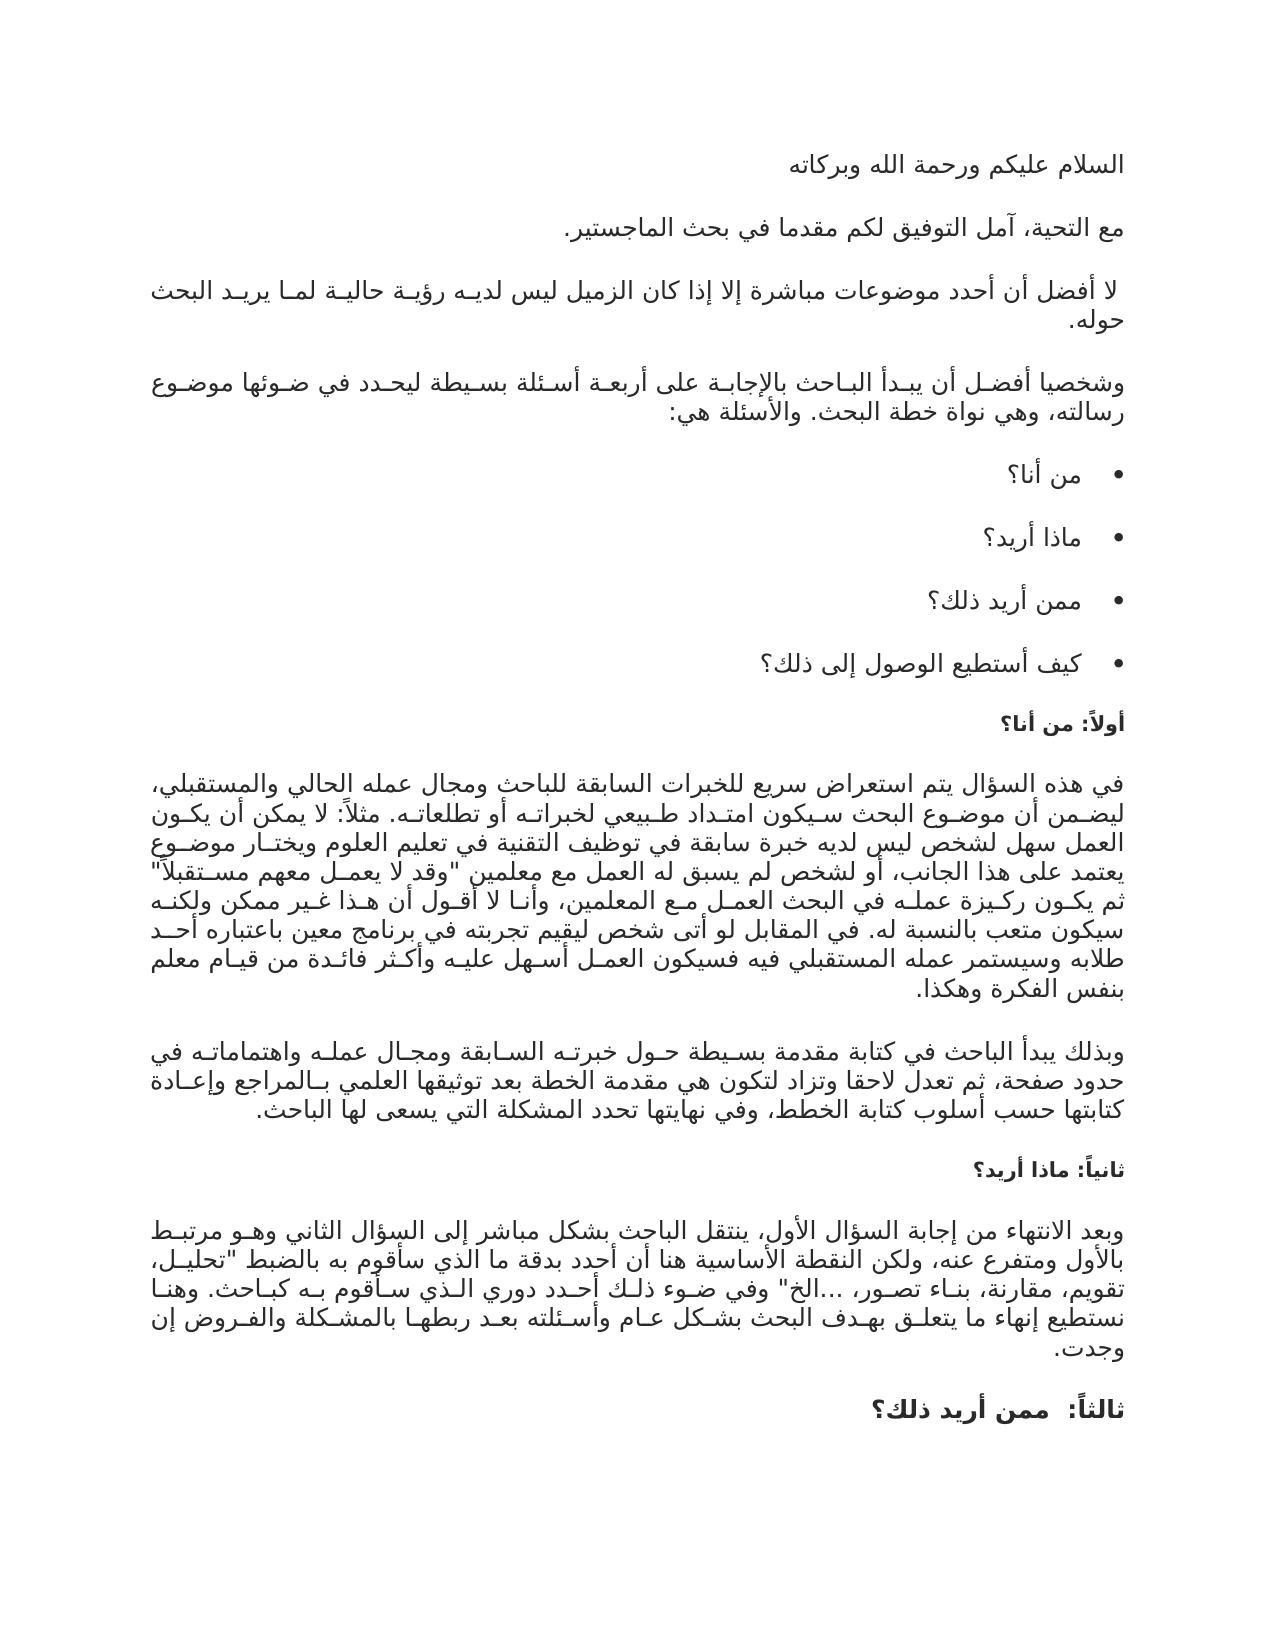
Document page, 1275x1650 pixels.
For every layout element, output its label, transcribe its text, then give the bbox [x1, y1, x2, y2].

list  من أنا؟ [150, 460, 1125, 489]
text السلام عليكم ورحمة الله وبركاته [150, 150, 1125, 179]
text وبذلك يبدأ الباحث في كتابة مقدمة بسيطة حول خبرته السابقة ومجال عمله واهتماماته في حدود صفحة، ثم تعدل لاحقا وتزاد لتكون هي مقدمة الخطة بعد توثيقها العلمي بالمراجع وإعادة كتابتها حسب أسلوب كتابة الخطط، وفي نهايتها تحدد المشكلة التي يسعى لها الباحث. [150, 1037, 1125, 1124]
text وشخصيا أفضل أن يبدأ الباحث بالإجابة على أربعة أسئلة بسيطة ليحدد في ضوئها موضوع رسالته، وهي نواة خطة البحث. والأسئلة هي: [150, 368, 1125, 426]
text في هذه السؤال يتم استعراض سريع للخبرات السابقة للباحث ومجال عمله الحالي والمستقبلي، ليضمن أن موضوع البحث سيكون امتداد طبيعي لخبراته أو تطلعاته. مثلاً: لا يمكن أن يكون العمل سهل لشخص ليس لديه خبرة سابقة في توظيف التقنية في تعليم العلوم ويختار موضوع يعتمد على هذا الجانب، أو لشخص لم يسبق له العمل مع معلمين "وقد لا يعمل معهم مستقبلاً" ثم يكون ركيزة عمله في البحث العمل مع المعلمين، وأنا لا أقول أن هذا غير ممكن ولكنه سيكون متعب بالنسبة له. في المقابل لو أتى شخص ليقيم تجربته في برنامج معين باعتباره أحد طلابه وسيستمر عمله المستقبلي فيه فسيكون العمل أسهل عليه وأكثر فائدة من قيام معلم بنفس الفكرة وهكذا. [150, 770, 1125, 1003]
list أولاً: من أنا؟ [150, 712, 1125, 736]
text ثالثاً: ممن أريد ذلك؟ [150, 1396, 1125, 1425]
text مع التحية، آمل التوفيق لكم مقدما في بحث الماجستير. [150, 213, 1125, 242]
list  كيف أستطيع الوصول إلى ذلك؟ [150, 649, 1125, 678]
list ثانياً: ماذا أريد؟ [150, 1158, 1125, 1182]
text وبعد الانتهاء من إجابة السؤال الأول، ينتقل الباحث بشكل مباشر إلى السؤال الثاني وهو مرتبط بالأول ومتفرع عنه، ولكن النقطة الأساسية هنا أن أحدد بدقة ما الذي سأقوم به بالضبط "تحليل، تقويم، مقارنة، بناء تصور، ...الخ" وفي ضوء ذلك أحدد دوري الذي سأقوم به كباحث. وهنا نستطيع إنهاء ما يتعلق بهدف البحث بشكل عام وأسئلته بعد ربطها بالمشكلة والفروض إن وجدت. [150, 1216, 1125, 1362]
list  ممن أريد ذلك؟ [150, 586, 1125, 615]
list  ماذا أريد؟ [150, 523, 1125, 552]
text لا أفضل أن أحدد موضوعات مباشرة إلا إذا كان الزميل ليس لديه رؤية حالية لما يريد البحث حوله. [150, 276, 1125, 334]
